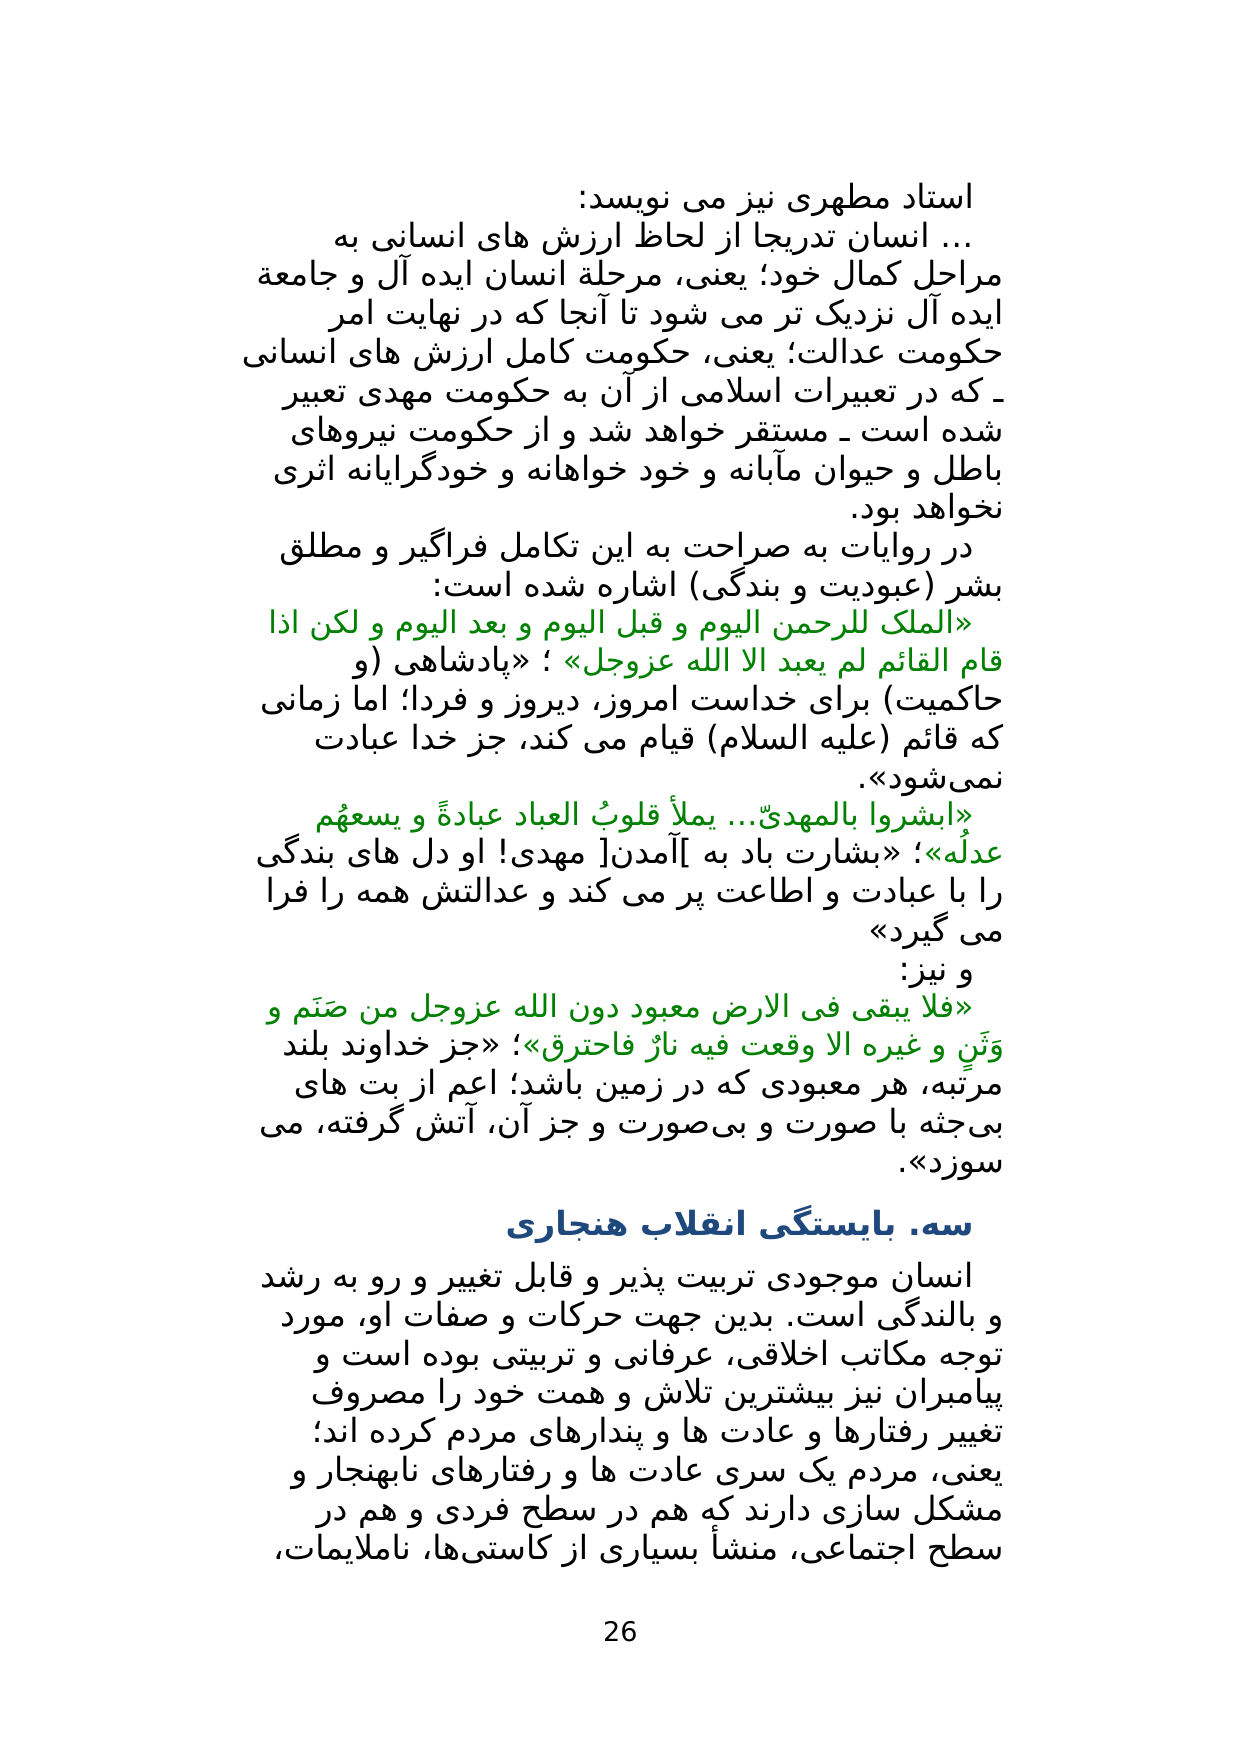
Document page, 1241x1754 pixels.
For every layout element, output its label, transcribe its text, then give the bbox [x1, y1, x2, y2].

text در روایات به صراحت به این تکامل فراگیر و مطلق بشر (عبودیت و بندگی) اشاره شده است: [236, 527, 1004, 604]
subtitle سه. بایستگی انقلاب هنجاری [236, 1205, 1004, 1244]
text «الملک للرحمن الیوم و قبل الیوم و بعد الیوم و لکن اذا قام القائم لم یعبد الا الله عزوجل» ؛ «پادشاهی (و حاکمیت) برای خداست امروز، دیروز و فردا؛ اما زمانی که قائم (علیه السلام) قیام می کند، جز خدا عبادت نمی‌شود». [236, 604, 1004, 796]
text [236, 1256, 1004, 1567]
text استاد مطهری نیز می نویسد: [236, 177, 1004, 216]
text «ابشروا بالمهدیّ… یملأ قلوبُ العباد عبادةً و یسعهُم عدلُه»؛ «بشارت باد به ]آمدن[ مهدی! او دل های بندگی را با عبادت و اطاعت پر می کند و عدالتش همه را فرا می گیرد» [236, 796, 1004, 949]
text و نیز: [236, 949, 1004, 988]
text «فلا یبقی فی الارض معبود دون الله عزوجل من صَنَم و وَثَنٍ و غیره الا وقعت فیه نارٌ فاحترق»؛ «جز خداوند بلند مرتبه، هر معبودی که در زمین باشد؛ اعم از بت های بی‌جثه با صورت و بی‌صورت و جز آن، آتش گرفته، می سوزد». [236, 988, 1004, 1180]
text … انسان تدریجا از لحاظ ارزش های انسانی به مراحل کمال خود؛ یعنی، مرحلة انسان ایده آل و جامعة ایده آل نزدیک تر می شود تا آنجا که در نهایت امر حکومت عدالت؛ یعنی، حکومت کامل ارزش های انسانی ـ که در تعبیرات اسلامی از آن به حکومت مهدی تعبیر شده است ـ مستقر خواهد شد و از حکومت نیروهای باطل و حیوان مآبانه و خود خواهانه و خودگرایانه اثری نخواهد بود. [236, 216, 1004, 527]
